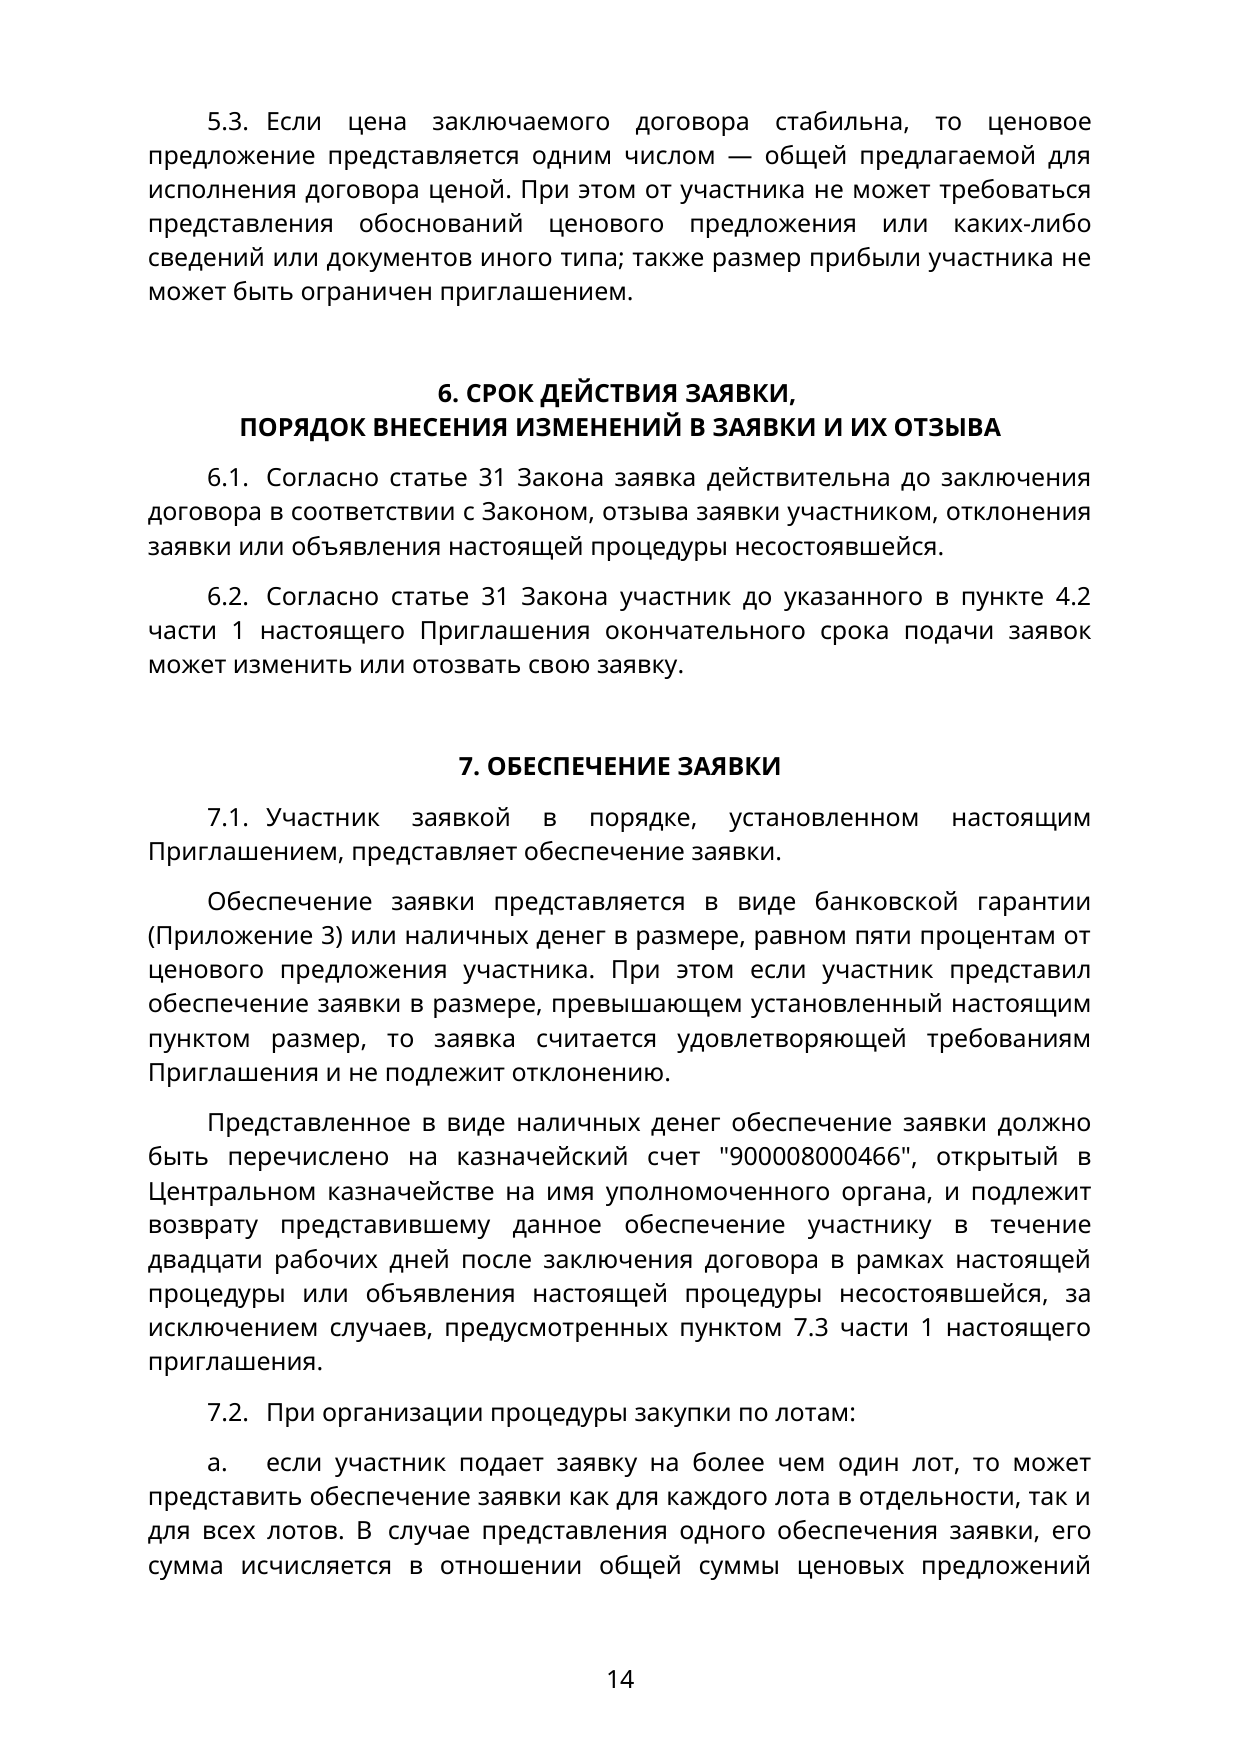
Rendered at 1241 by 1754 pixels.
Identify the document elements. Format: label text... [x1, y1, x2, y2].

text Обеспечение заявки представляется в виде банковской гарантии (Приложение 3) или наличных денег в размере, равном пяти процентам от ценового предложения участника. При этом если участник представил обеспечение заявки в размере, превышающем установленный настоящим пунктом размер, то заявка считается удовлетворяющей требованиям Приглашения и не подлежит отклонению. [148, 884, 1092, 1088]
text 5.3. Если цена заключаемого договора стабильна, то ценовое предложение представляется одним числом — общей предлагаемой для исполнения договора ценой. При этом от участника не может требоваться представления обоснований ценового предложения или каких-либо сведений или документов иного типа; также размер прибыли участника не может быть ограничен приглашением. [148, 103, 1092, 308]
text 7.1. Участник заявкой в порядке, установленном настоящим Приглашением, представляет обеспечение заявки. [148, 799, 1092, 867]
text 6.1. Согласно статье 31 Закона заявка действительна до заключения договора в соответствии с Законом, отзыва заявки участником, отклонения заявки или объявления настоящей процедуры несостоявшейся. [148, 460, 1092, 562]
text 7. ОБЕСПЕЧЕНИЕ ЗАЯВКИ [148, 748, 1092, 782]
text 7.2. При организации процедуры закупки по лотам: [148, 1394, 1092, 1428]
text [148, 1445, 1092, 1581]
text 6.2. Согласно статье 31 Закона участник до указанного в пункте 4.2 части 1 настоящего Приглашения окончательного срока подачи заявок может изменить или отозвать свою заявку. [148, 579, 1092, 681]
text Представленное в виде наличных денег обеспечение заявки должно быть перечислено на казначейский счет "900008000466", открытый в Центральном казначействе на имя уполномоченного органа, и подлежит возврату представившему данное обеспечение участнику в течение двадцати рабочих дней после заключения договора в рамках настоящей процедуры или объявления настоящей процедуры несостоявшейся, за исключением случаев, предусмотренных пунктом 7.3 части 1 настоящего приглашения. [148, 1105, 1092, 1377]
text 6. СРОК ДЕЙСТВИЯ ЗАЯВКИ, ПОРЯДОК ВНЕСЕНИЯ ИЗМЕНЕНИЙ В ЗАЯВКИ И ИХ ОТЗЫВА [207, 375, 1034, 443]
